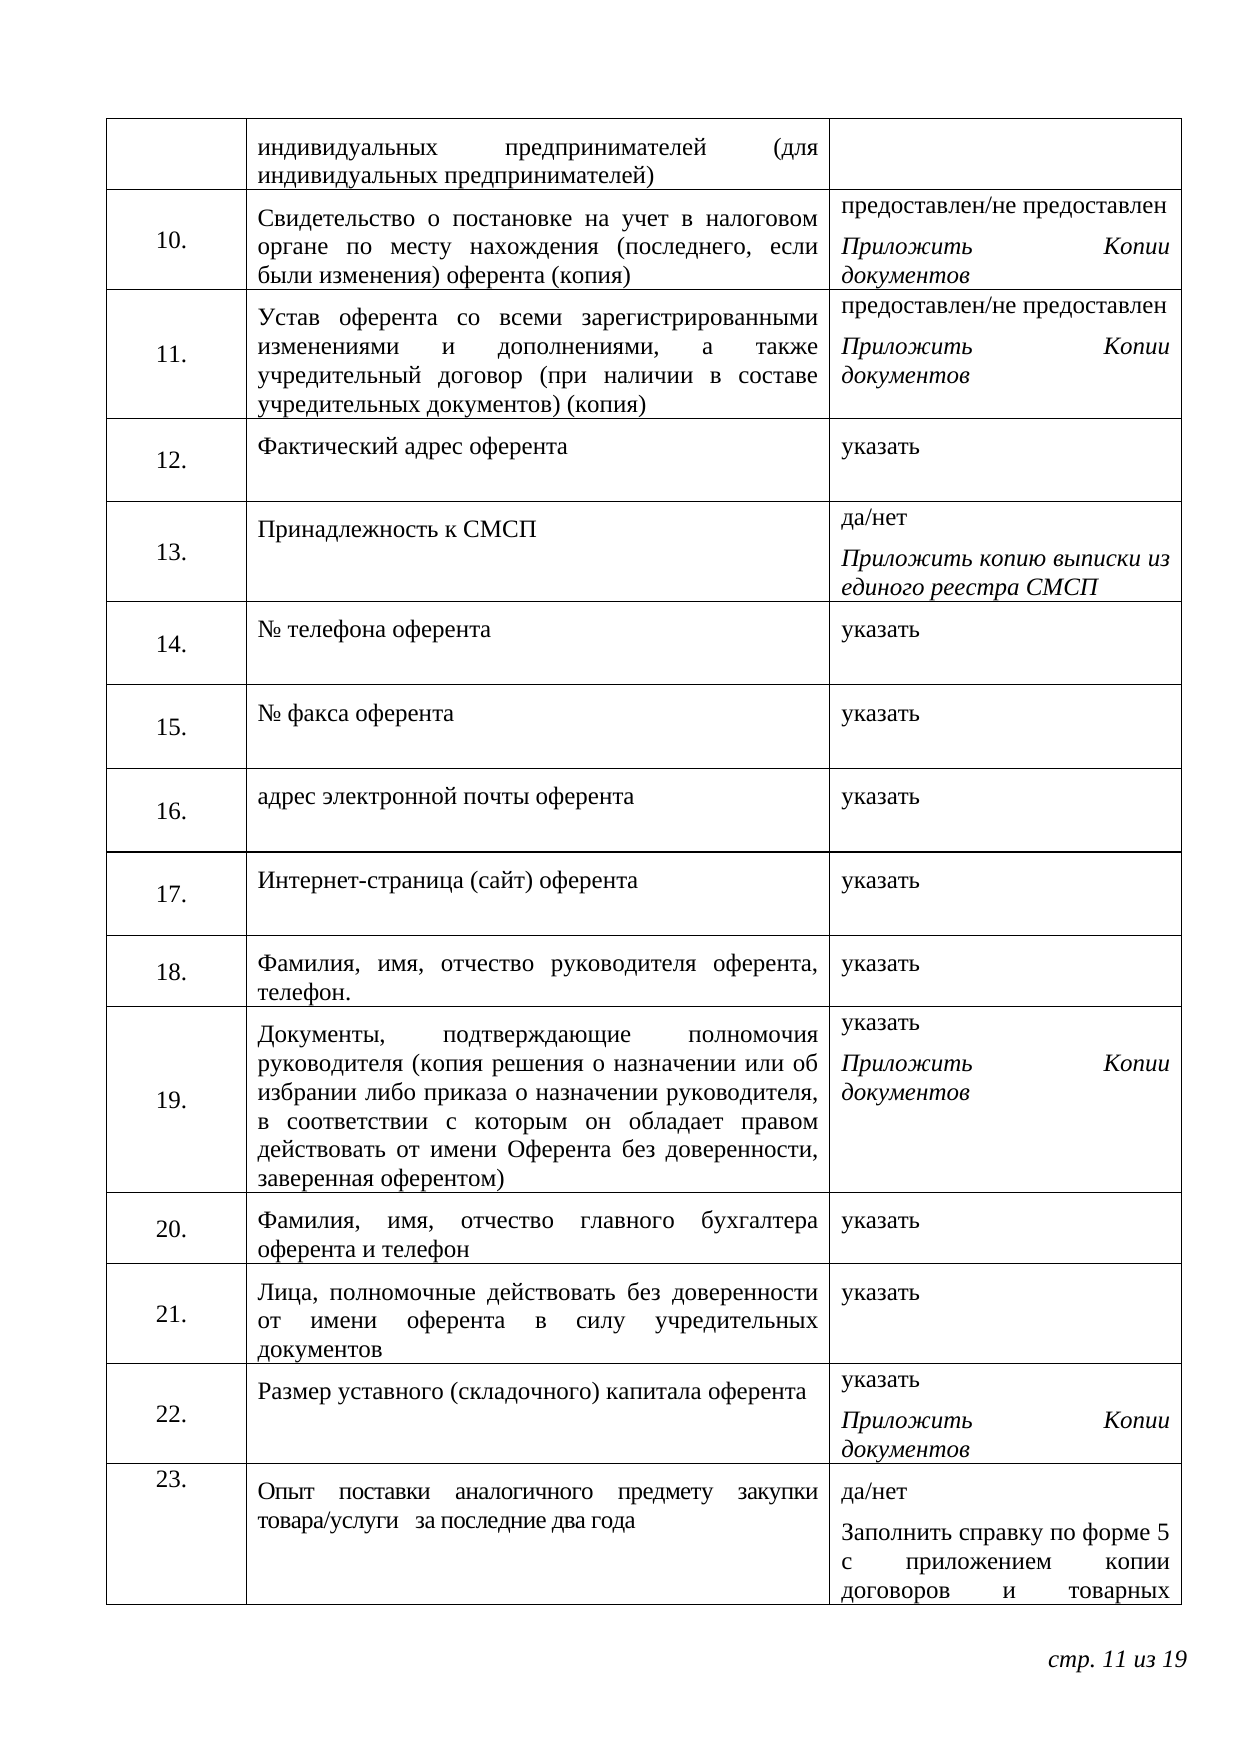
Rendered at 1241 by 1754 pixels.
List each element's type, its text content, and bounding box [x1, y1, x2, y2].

table_cell Размер уставного (складочного) капитала оферента [247, 1364, 829, 1463]
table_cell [830, 119, 1181, 189]
table_cell [107, 502, 246, 601]
table_cell указать Приложить Копии документов [830, 1364, 1181, 1463]
table_cell указать [830, 1264, 1181, 1363]
table_cell Интернет-страница (сайт) оферента [247, 853, 829, 935]
table_cell [107, 1193, 246, 1263]
table_cell указать [830, 936, 1181, 1006]
table_cell Свидетельство о постановке на учет в налоговом органе по месту нахождения (последнего, если были изменения) оферента (копия) [247, 190, 829, 289]
table_cell указать [830, 853, 1181, 935]
table_cell [107, 119, 246, 189]
table_cell Документы, подтверждающие полномочия руководителя (копия решения о назначении или об избрании либо приказа о назначении руководителя, в соответствии с которым он обладает правом действовать от имени Оферента без доверенности, заверенная оферентом) [247, 1007, 829, 1192]
table_cell Фамилия, имя, отчество главного бухгалтера оферента и телефон [247, 1193, 829, 1263]
table_cell предоставлен/не предоставлен Приложить Копии документов [830, 290, 1181, 417]
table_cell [247, 1464, 829, 1604]
table_cell [107, 685, 246, 768]
table_cell указать [830, 769, 1181, 851]
table_cell [107, 1264, 246, 1363]
table_cell Фактический адрес оферента [247, 419, 829, 501]
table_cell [830, 1464, 1181, 1604]
table_cell указать [830, 1193, 1181, 1263]
table_cell [107, 936, 246, 1006]
table_cell предоставлен/не предоставлен Приложить Копии документов [830, 190, 1181, 289]
table_cell [107, 1464, 246, 1604]
table_cell № факса оферента [247, 685, 829, 768]
table_cell Лица, полномочные действовать без доверенности от имени оферента в силу учредительных документов [247, 1264, 829, 1363]
table_cell [107, 602, 246, 684]
table_cell Принадлежность к СМСП [247, 502, 829, 601]
table_cell [107, 1364, 246, 1463]
table_cell указать [830, 419, 1181, 501]
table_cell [247, 119, 829, 189]
table_cell Устав оферента со всеми зарегистрированными изменениями и дополнениями, а также учредительный договор (при наличии в составе учредительных документов) (копия) [247, 290, 829, 417]
table_cell [107, 190, 246, 289]
table_cell № телефона оферента [247, 602, 829, 684]
table_cell [107, 1007, 246, 1192]
table_cell [107, 853, 246, 935]
table_cell [107, 419, 246, 501]
table_cell адрес электронной почты оферента [247, 769, 829, 851]
table_cell [107, 769, 246, 851]
table_cell Фамилия, имя, отчество руководителя оферента, телефон. [247, 936, 829, 1006]
table_cell указать [830, 602, 1181, 684]
table_cell [107, 290, 246, 417]
table_cell указать [830, 685, 1181, 768]
table_cell да/нет Приложить копию выписки из единого реестра СМСП [830, 502, 1181, 601]
table_cell указать Приложить Копии документов [830, 1007, 1181, 1192]
